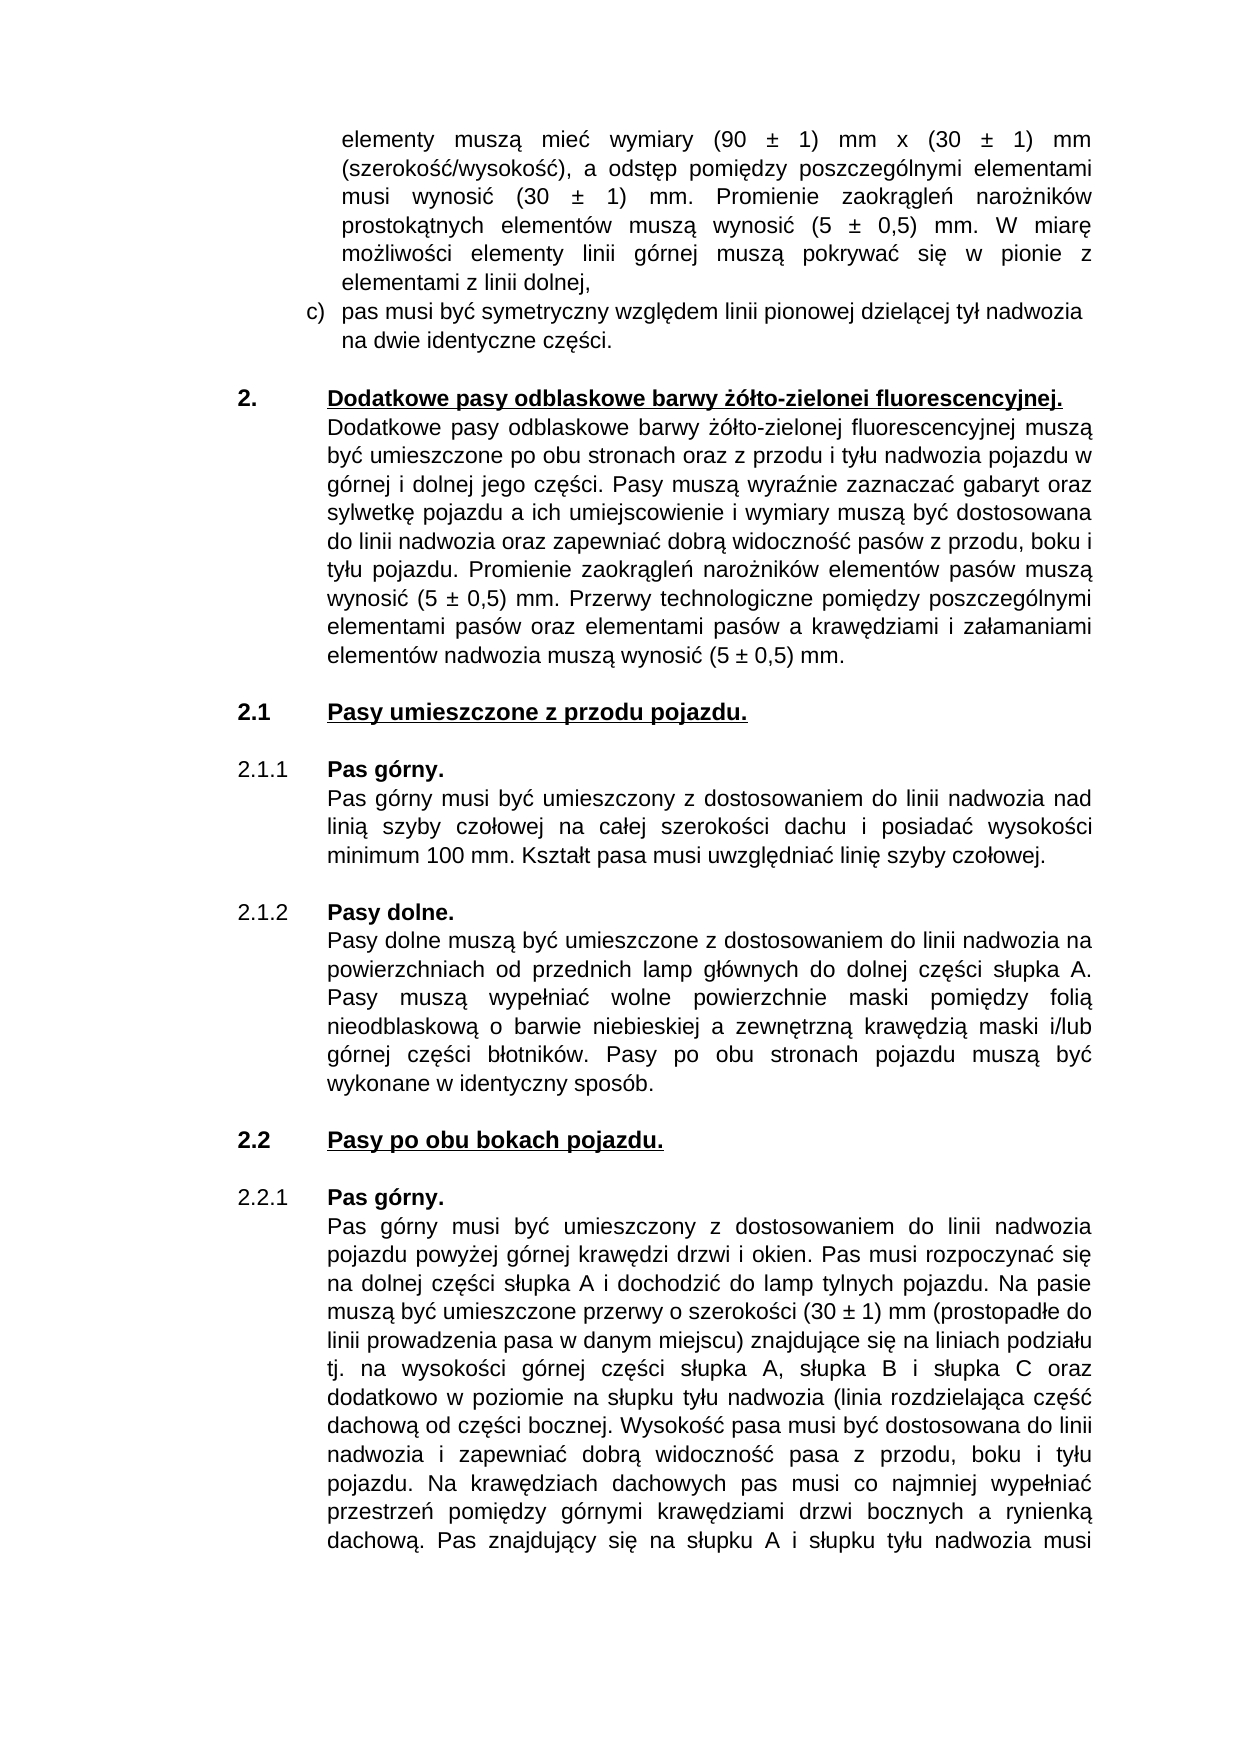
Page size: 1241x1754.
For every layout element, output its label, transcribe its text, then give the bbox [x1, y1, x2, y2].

list Pasy dolne. [237, 897, 1093, 926]
list Pas górny. [237, 754, 1093, 783]
text Pasy dolne muszą być umieszczone z dostosowaniem do linii nadwozia na powierzchniach od przednich lamp głównych do dolnej części słupka A. Pasy muszą wypełniać wolne powierzchnie maski pomiędzy folią nieodblaskową o barwie niebieskiej a zewnętrzną krawędzią maski i/lub górnej części błotników. Pasy po obu stronach pojazdu muszą być wykonane w identyczny sposób. [327, 926, 1093, 1097]
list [304, 125, 1093, 296]
list Pasy umieszczone z przodu pojazdu. [237, 697, 1093, 726]
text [327, 1211, 1093, 1554]
list Dodatkowe pasy odblaskowe barwy żółto-zielonei fluorescencyjnej. [237, 383, 1093, 412]
text Dodatkowe pasy odblaskowe barwy żółto-zielonej fluorescencyjnej muszą być umieszczone po obu stronach oraz z przodu i tyłu nadwozia pojazdu w górnej i dolnej jego części. Pasy muszą wyraźnie zaznaczać gabaryt oraz sylwetkę pojazdu a ich umiejscowienie i wymiary muszą być dostosowana do linii nadwozia oraz zapewniać dobrą widoczność pasów z przodu, boku i tyłu pojazdu. Promienie zaokrągleń narożników elementów pasów muszą wynosić (5 ± 0,5) mm. Przerwy technologiczne pomiędzy poszczególnymi elementami pasów oraz elementami pasów a krawędziami i załamaniami elementów nadwozia muszą wynosić (5 ± 0,5) mm. [327, 412, 1093, 669]
list pas musi być symetryczny względem linii pionowej dzielącej tył nadwozia na dwie identyczne części. [306, 296, 1093, 354]
list Pas górny. [237, 1183, 1093, 1211]
list Pasy po obu bokach pojazdu. [237, 1126, 1093, 1154]
text Pas górny musi być umieszczony z dostosowaniem do linii nadwozia nad linią szyby czołowej na całej szerokości dachu i posiadać wysokości minimum 100 mm. Kształt pasa musi uwzględniać linię szyby czołowej. [327, 783, 1093, 869]
